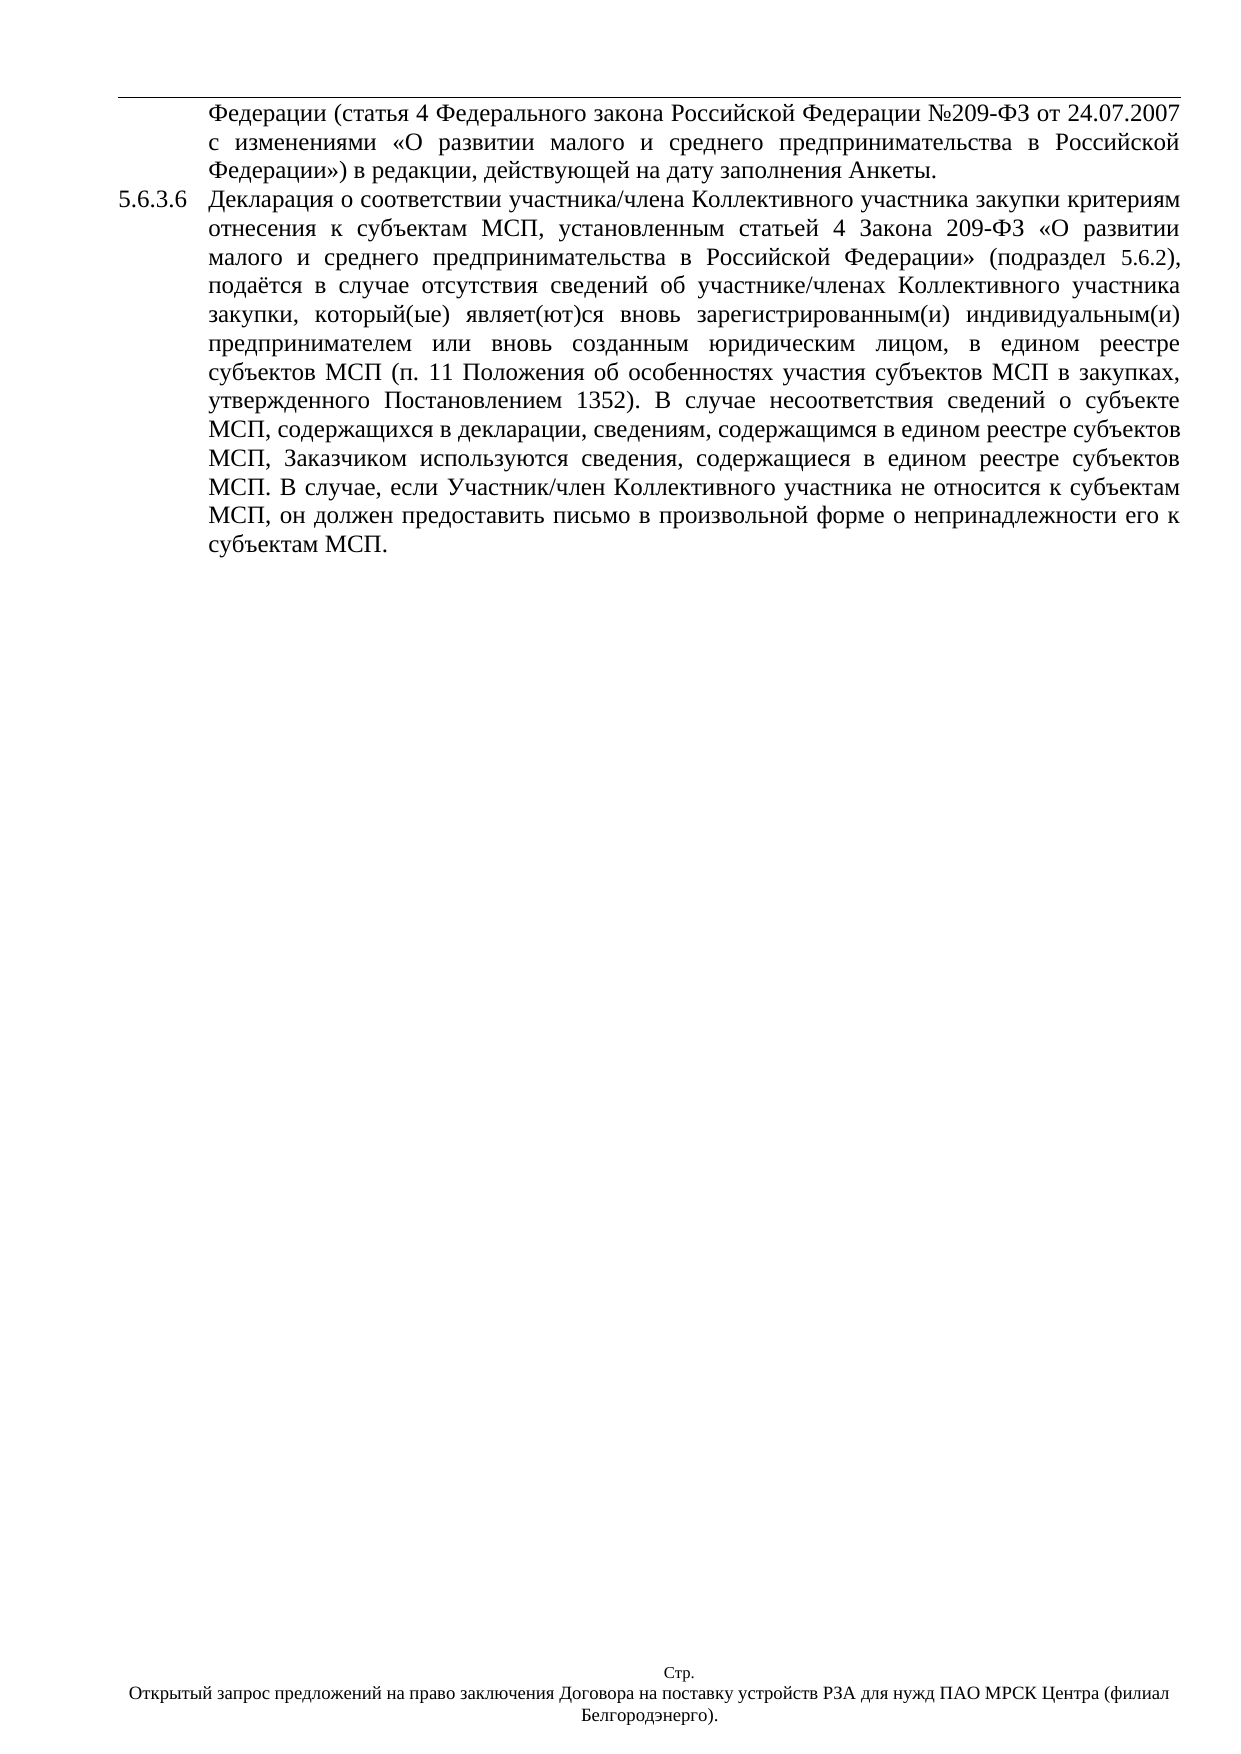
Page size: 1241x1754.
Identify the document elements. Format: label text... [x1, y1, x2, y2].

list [118, 98, 1181, 184]
list Декларация о соответствии участника/члена Коллективного участника закупки критериям отнесения к субъектам МСП, установленным статьей 4 Закона 209-ФЗ «О развитии малого и среднего предпринимательства в Российской Федерации» (подраздел 5.6.2), подаётся в случае отсутствия сведений об участнике/членах Коллективного участника закупки, который(ые) являет(ют)ся вновь зарегистрированным(и) индивидуальным(и) предпринимателем или вновь созданным юридическим лицом, в едином реестре субъектов МСП (п. 11 Положения об особенностях участия субъектов МСП в закупках, утвержденного Постановлением 1352). В случае несоответствия сведений о субъекте МСП, содержащихся в декларации, сведениям, содержащимся в едином реестре субъектов МСП, Заказчиком используются сведения, содержащиеся в едином реестре субъектов МСП. В случае, если Участник/член Коллективного участника не относится к субъектам МСП, он должен предоставить письмо в произвольной форме о непринадлежности его к субъектам МСП. [118, 184, 1181, 558]
